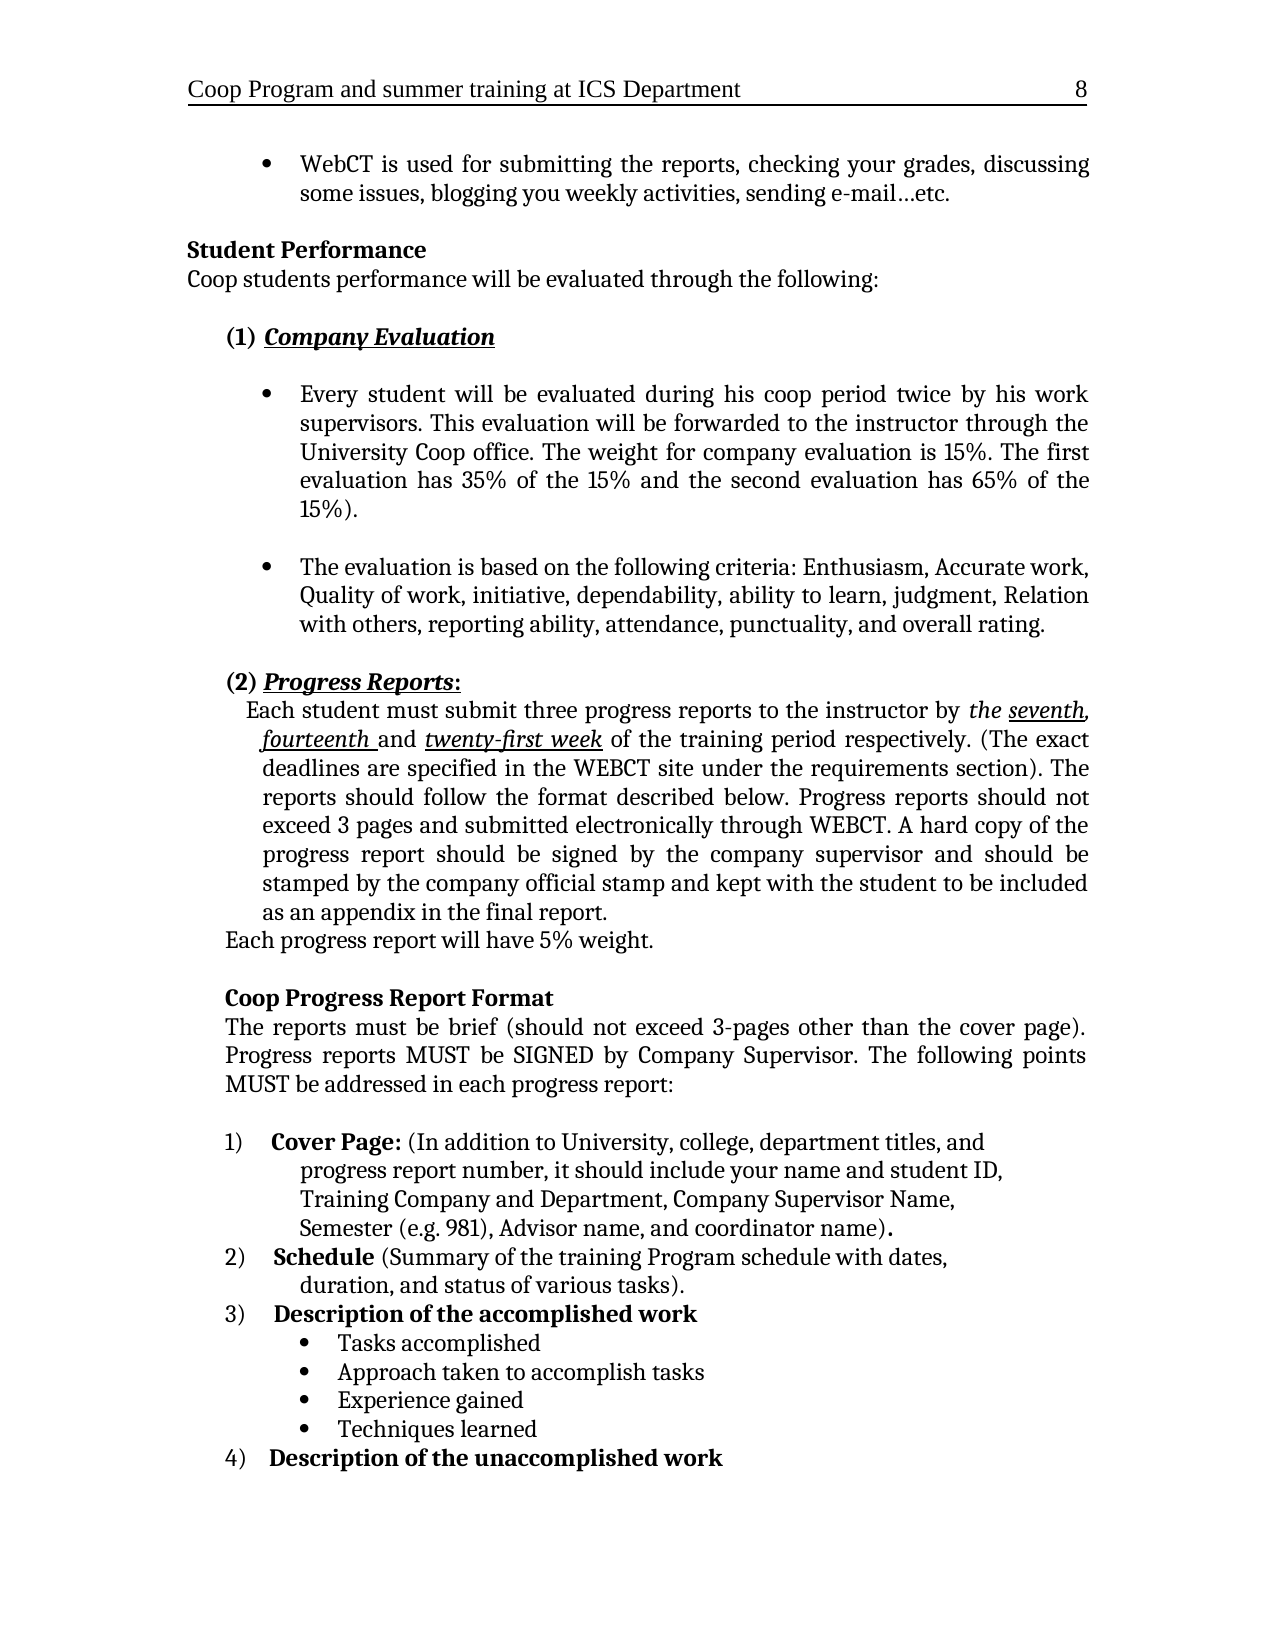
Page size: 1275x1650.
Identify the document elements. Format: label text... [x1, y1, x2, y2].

text (2) Progress Reports: [225, 667, 1087, 696]
list Techniques learned [300, 1415, 1028, 1444]
list Experience gained [300, 1386, 1028, 1415]
text 3) Description of the accomplished work [225, 1300, 1028, 1329]
list Company Evaluation [225, 322, 1090, 351]
list WebCT is used for submitting the reports, checking your grades, discussing some issues, blogging you weekly activities, sending e-mail…etc. [262, 150, 1091, 207]
text The reports must be brief (should not exceed 3-pages other than the cover page). Progress reports MUST be SIGNED by Company Supervisor. The following points MUST be addressed in each progress report: [225, 1012, 1087, 1099]
subtitle Coop Progress Report Format [225, 984, 1087, 1012]
text Each progress report will have 5% weight. [225, 926, 1090, 955]
list Approach taken to accomplish tasks [300, 1357, 1028, 1386]
list Tasks accomplished [300, 1329, 1028, 1357]
text Coop students performance will be evaluated through the following: [187, 265, 1087, 294]
text 2) Schedule (Summary of the training Program schedule with dates, duration, and status of various tasks). [225, 1242, 1028, 1300]
list Every student will be evaluated during his coop period twice by his work supervisors. This evaluation will be forwarded to the instructor through the University Coop office. The weight for company evaluation is 15%. The first evaluation has 35% of the 15% and the second evaluation has 65% of the 15%). [262, 380, 1090, 524]
text Each student must submit three progress reports to the instructor by the seventh, fourteenth and twenty-first week of the training period respectively. (The exact deadlines are specified in the WEBCT site under the requirements section). The reports should follow the format described below. Progress reports should not exceed 3 pages and submitted electronically through WEBCT. A hard copy of the progress report should be signed by the company supervisor and should be stamped by the company official stamp and kept with the student to be included as an appendix in the final report. [225, 696, 1090, 926]
list The evaluation is based on the following criteria: Enthusiasm, Accurate work, Quality of work, initiative, dependability, ability to learn, judgment, Relation with others, reporting ability, attendance, punctuality, and overall rating. [262, 552, 1090, 639]
text 4) Description of the unaccomplished work [225, 1444, 1028, 1472]
subtitle Student Performance [187, 236, 1087, 265]
text 1) Cover Page: (In addition to University, college, department titles, and progress report number, it should include your name and student ID, Training Company and Department, Company Supervisor Name, Semester (e.g. 981), Advisor name, and coordinator name). [225, 1127, 1028, 1242]
